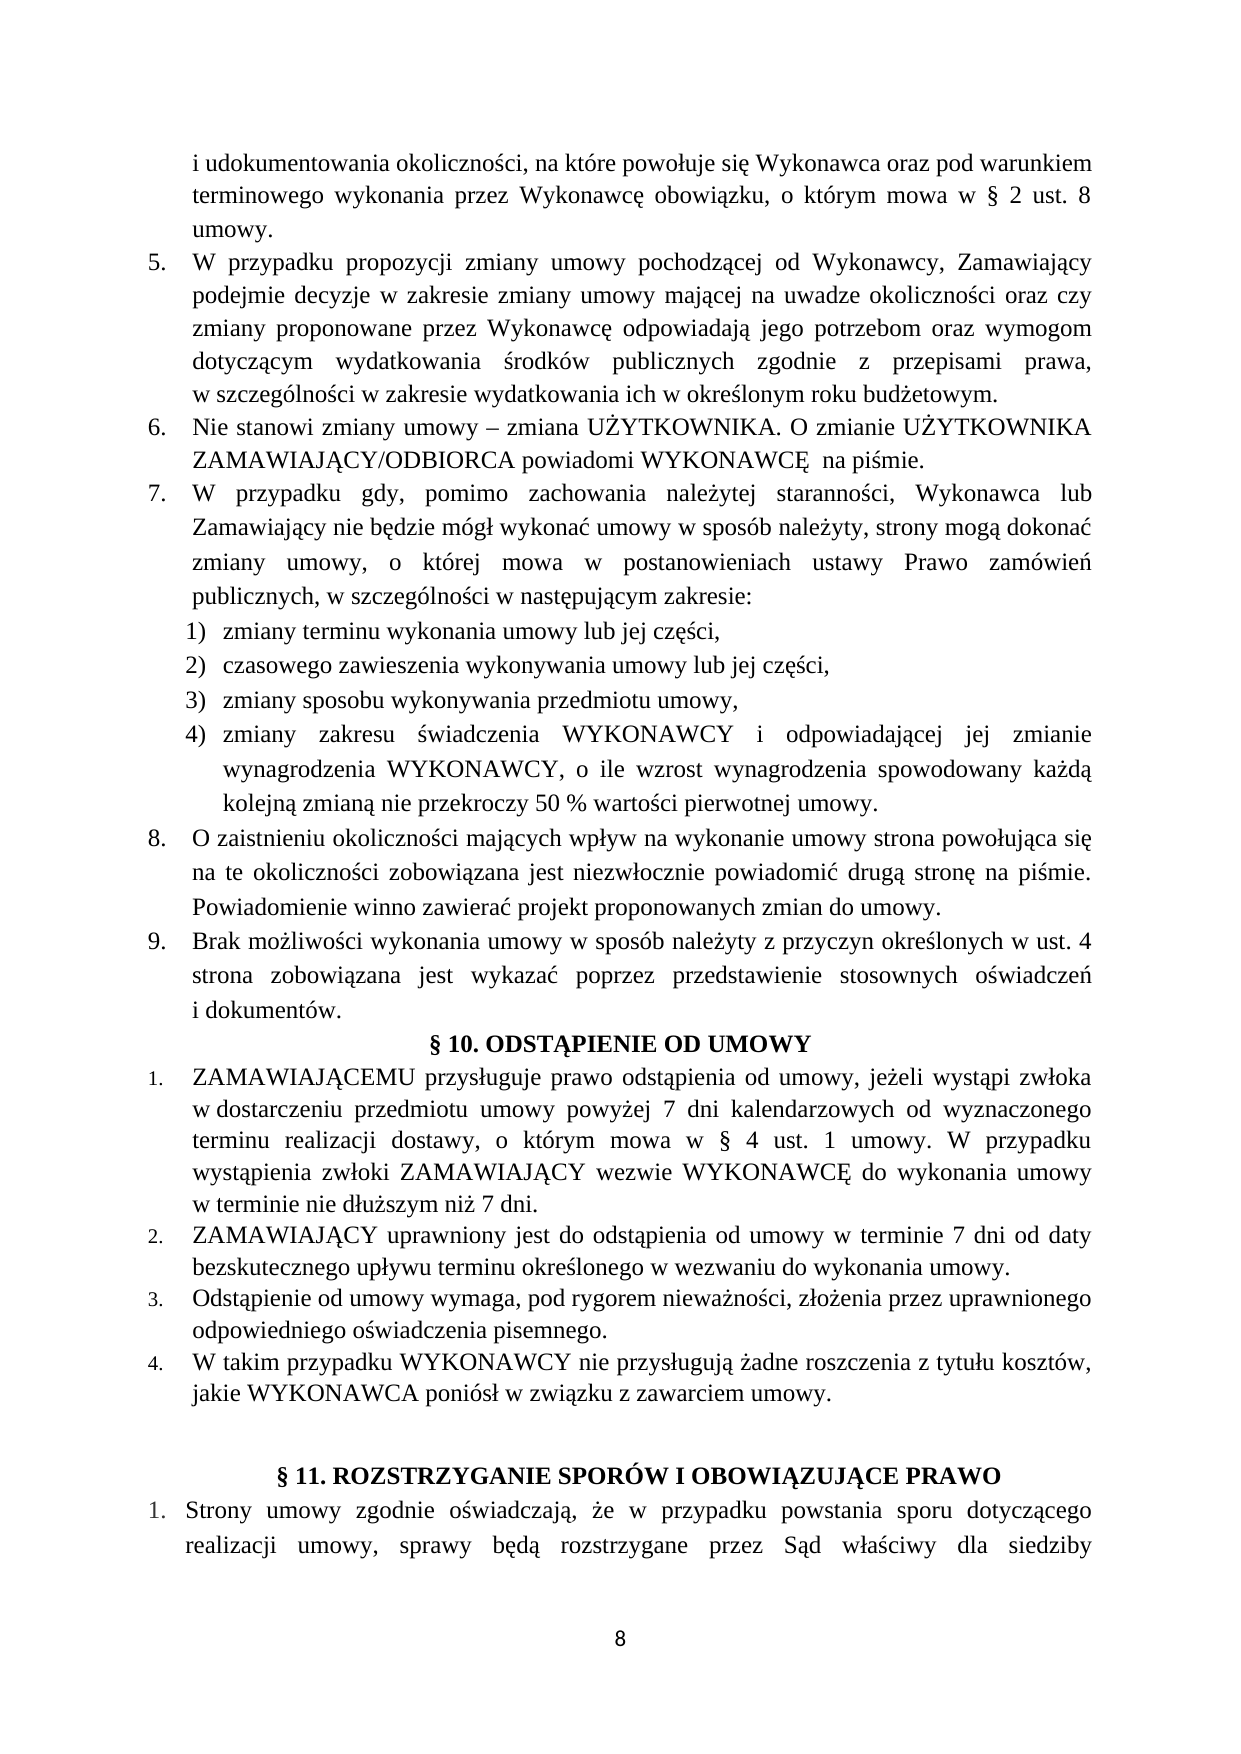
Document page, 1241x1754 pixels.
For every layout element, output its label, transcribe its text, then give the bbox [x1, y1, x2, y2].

list ZAMAWIAJĄCEMU przysługuje prawo odstąpienia od umowy, jeżeli wystąpi zwłoka w dostarczeniu przedmiotu umowy powyżej 7 dni kalendarzowych od wyznaczonego terminu realizacji dostawy, o którym mowa w § 4 ust. 1 umowy. W przypadku wystąpienia zwłoki ZAMAWIAJĄCY wezwie WYKONAWCĘ do wykonania umowy w terminie nie dłuższym niż 7 dni. [148, 1062, 1093, 1217]
list W takim przypadku WYKONAWCY nie przysługują żadne roszczenia z tytułu kosztów, jakie WYKONAWCA poniósł w związku z zawarciem umowy. [148, 1347, 1093, 1407]
list zmiany terminu wykonania umowy lub jej części, [185, 616, 1093, 644]
list Odstąpienie od umowy wymaga, pod rygorem nieważności, złożenia przez uprawnionego odpowiedniego oświadczenia pisemnego. [148, 1283, 1093, 1344]
list zmiany sposobu wykonywania przedmiotu umowy, [185, 685, 1093, 713]
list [148, 148, 1093, 242]
list Nie stanowi zmiany umowy – zmiana UŻYTKOWNIKA. O zmianie UŻYTKOWNIKA ZAMAWIAJĄCY/ODBIORCA powiadomi WYKONAWCĘ na piśmie. [148, 412, 1093, 473]
list czasowego zawieszenia wykonywania umowy lub jej części, [185, 650, 1093, 679]
list § 11. ROZSTRZYGANIE SPORÓW I OBOWIĄZUJĄCE PRAWO [185, 1461, 1093, 1489]
list W przypadku gdy, pomimo zachowania należytej staranności, Wykonawca lub Zamawiający nie będzie mógł wykonać umowy w sposób należyty, strony mogą dokonać zmiany umowy, o której mowa w postanowieniach ustawy Prawo zamówień publicznych, w szczególności w następującym zakresie: [148, 478, 1093, 610]
list zmiany zakresu świadczenia WYKONAWCY i odpowiadającej jej zmianie wynagrodzenia WYKONAWCY, o ile wzrost wynagrodzenia spowodowany każdą kolejną zmianą nie przekroczy 50 % wartości pierwotnej umowy. [185, 719, 1093, 817]
list W przypadku propozycji zmiany umowy pochodzącej od Wykonawcy, Zamawiający podejmie decyzje w zakresie zmiany umowy mającej na uwadze okoliczności oraz czy zmiany proponowane przez Wykonawcę odpowiadają jego potrzebom oraz wymogom dotyczącym wydatkowania środków publicznych zgodnie z przepisami prawa, w szczególności w zakresie wydatkowania ich w określonym roku budżetowym. [148, 247, 1093, 407]
list ZAMAWIAJĄCY uprawniony jest do odstąpienia od umowy w terminie 7 dni od daty bezskutecznego upływu terminu określonego w wezwaniu do wykonania umowy. [148, 1220, 1093, 1281]
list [148, 1495, 1093, 1558]
text § 10. ODSTĄPIENIE OD UMOWY [148, 1029, 1093, 1058]
list Brak możliwości wykonania umowy w sposób należyty z przyczyn określonych w ust. 4 strona zobowiązana jest wykazać poprzez przedstawienie stosownych oświadczeń i dokumentów. [148, 926, 1093, 1024]
list O zaistnieniu okoliczności mających wpływ na wykonanie umowy strona powołująca się na te okoliczności zobowiązana jest niezwłocznie powiadomić drugą stronę na piśmie. Powiadomienie winno zawierać projekt proponowanych zmian do umowy. [148, 823, 1093, 920]
